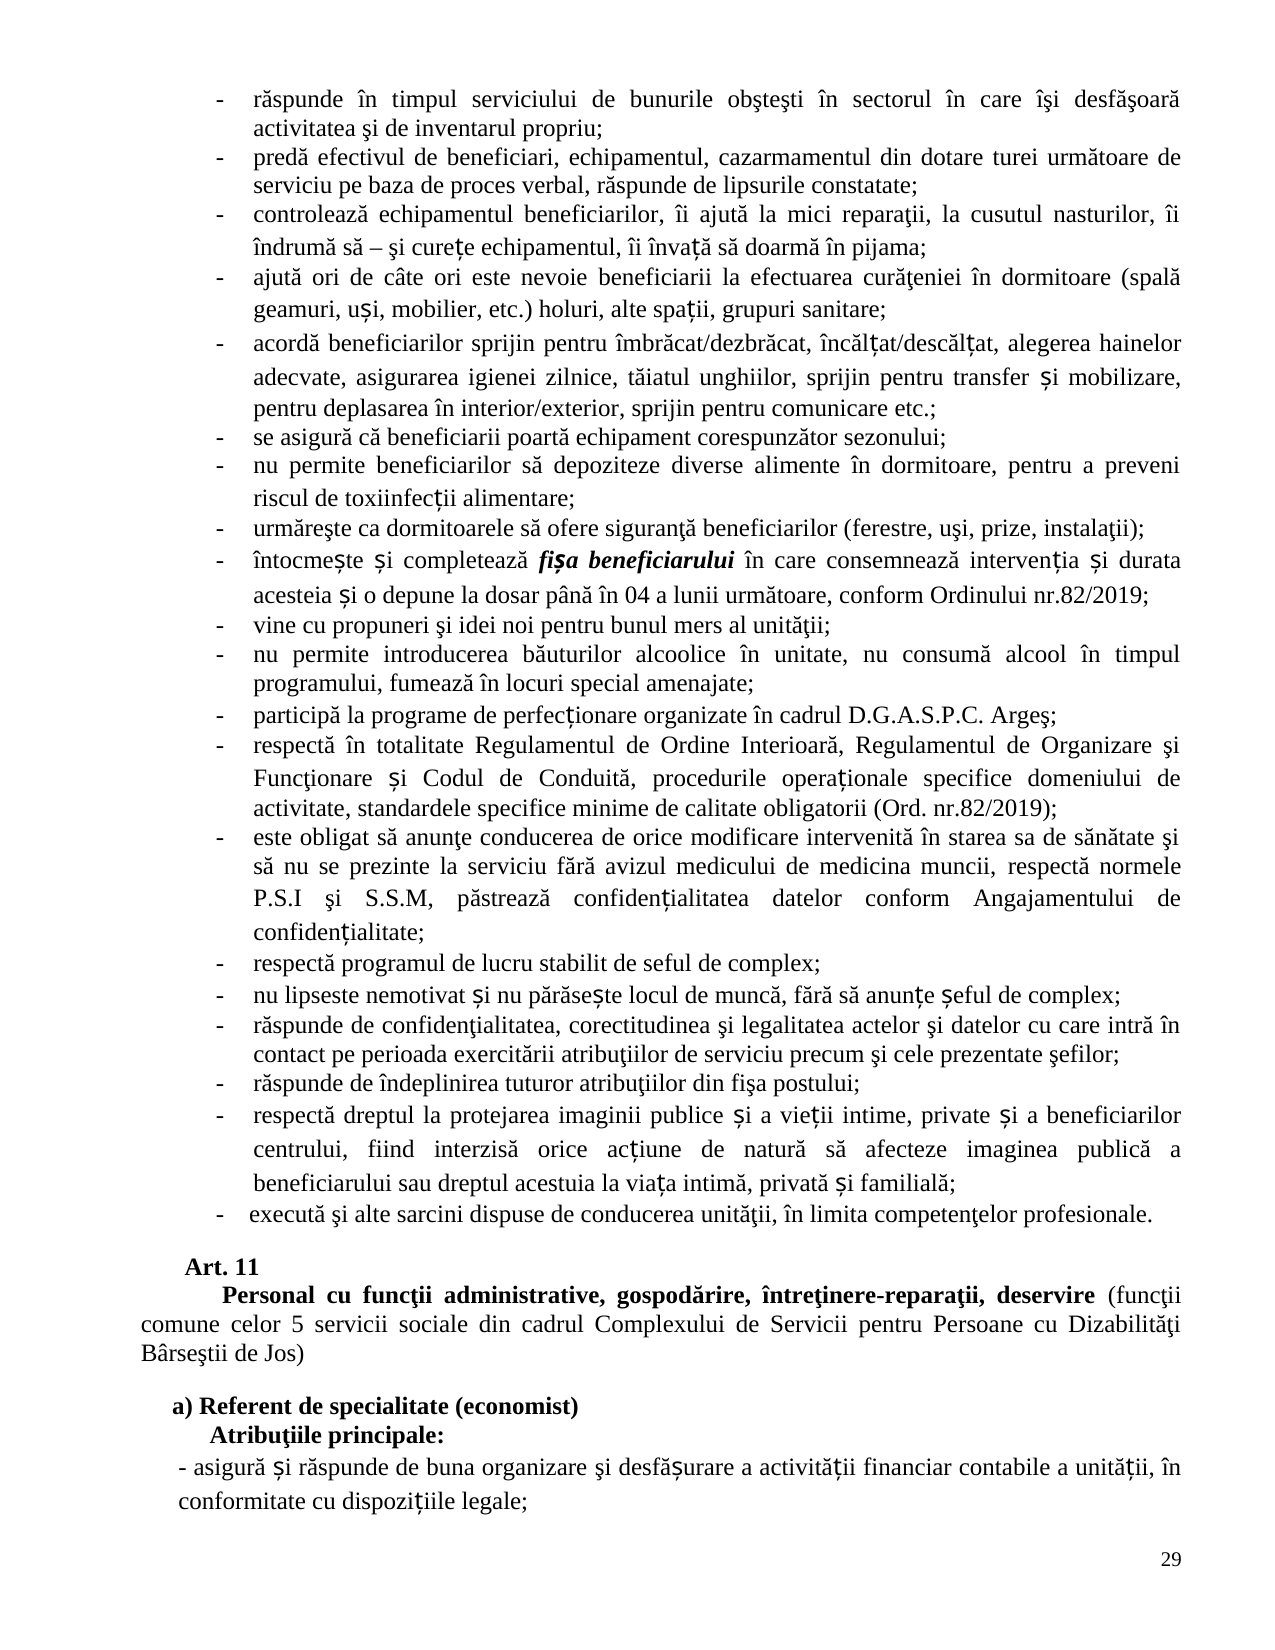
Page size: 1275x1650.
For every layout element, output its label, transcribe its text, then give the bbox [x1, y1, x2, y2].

list respectă în totalitate Regulamentul de Ordine Interioară, Regulamentul de Organizare şi Funcţionare și Codul de Conduită, procedurile operaționale specifice domeniului de activitate, standardele specifice minime de calitate obligatorii (Ord. nr.82/2019); [216, 731, 1181, 822]
text a) Referent de specialitate (economist) [141, 1391, 1166, 1420]
list nu lipseste nemotivat și nu părăsește locul de muncă, fără să anunțe șeful de complex; [216, 977, 1181, 1011]
list ajută ori de câte ori este nevoie beneficiarii la efectuarea curăţeniei în dormitoare (spală geamuri, uși, mobilier, etc.) holuri, alte spații, grupuri sanitare; [216, 262, 1181, 325]
list participă la programe de perfecționare organizate în cadrul D.G.A.S.P.C. Argeş; [216, 697, 1181, 731]
text Atribuţiile principale: [141, 1420, 1166, 1448]
text - execută şi alte sarcini dispuse de conducerea unităţii, în limita competenţelor profesionale. [178, 1199, 1166, 1228]
list nu permite introducerea băuturilor alcoolice în unitate, nu consumă alcool în timpul programului, fumează în locuri special amenajate; [216, 639, 1181, 697]
list se asigură că beneficiarii poartă echipament corespunzător sezonului; [216, 422, 1181, 451]
text Art. 11 [178, 1252, 1181, 1281]
list predă efectivul de beneficiari, echipamentul, cazarmamentul din dotare turei următoare de serviciu pe baza de proces verbal, răspunde de lipsurile constatate; [216, 142, 1181, 199]
list respectă dreptul la protejarea imaginii publice și a vieții intime, private și a beneficiarilor centrului, fiind interzisă orice acțiune de natură să afecteze imaginea publică a beneficiarului sau dreptul acestuia la viața intimă, privată și familială; [216, 1097, 1181, 1199]
text Personal cu funcţii administrative, gospodărire, întreţinere-reparaţii, deservire (funcţii comune celor 5 servicii sociale din cadrul Complexului de Servicii pentru Persoane cu Dizabilităţi Bârseştii de Jos) [141, 1281, 1181, 1367]
list este obligat să anunţe conducerea de orice modificare intervenită în starea sa de sănătate şi să nu se prezinte la serviciu fără avizul medicului de medicina muncii, respectă normele P.S.I şi S.S.M, păstrează confidențialitatea datelor conform Angajamentului de confidențialitate; [216, 822, 1181, 948]
list întocmește și completează fișa beneficiarului în care consemnează intervenția și durata acesteia și o depune la dosar până în 04 a lunii următoare, conform Ordinului nr.82/2019; [216, 542, 1181, 610]
list respectă programul de lucru stabilit de seful de complex; [216, 948, 1181, 977]
list vine cu propuneri şi idei noi pentru bunul mers al unităţii; [216, 610, 1181, 639]
list controlează echipamentul beneficiarilor, îi ajută la mici reparaţii, la cusutul nasturilor, îi îndrumă să – şi curețe echipamentul, îi învață să doarmă în pijama; [216, 199, 1181, 262]
text - asigură și răspunde de buna organizare şi desfășurare a activității financiar contabile a unității, în conformitate cu dispozițiile legale; [178, 1448, 1181, 1517]
list urmăreşte ca dormitoarele să ofere siguranţă beneficiarilor (ferestre, uşi, prize, instalaţii); [216, 513, 1181, 542]
list acordă beneficiarilor sprijin pentru îmbrăcat/dezbrăcat, încălțat/descălțat, alegerea hainelor adecvate, asigurarea igienei zilnice, tăiatul unghiilor, sprijin pentru transfer și mobilizare, pentru deplasarea în interior/exterior, sprijin pentru comunicare etc.; [216, 325, 1181, 422]
list nu permite beneficiarilor să depoziteze diverse alimente în dormitoare, pentru a preveni riscul de toxiinfecții alimentare; [216, 451, 1181, 513]
list răspunde în timpul serviciului de bunurile obşteşti în sectorul în care îşi desfăşoară activitatea şi de inventarul propriu; [216, 84, 1181, 142]
list răspunde de îndeplinirea tuturor atribuţiilor din fişa postului; [216, 1068, 1181, 1097]
list răspunde de confidenţialitatea, corectitudinea şi legalitatea actelor şi datelor cu care intră în contact pe perioada exercitării atribuţiilor de serviciu precum şi cele prezentate şefilor; [216, 1011, 1181, 1068]
